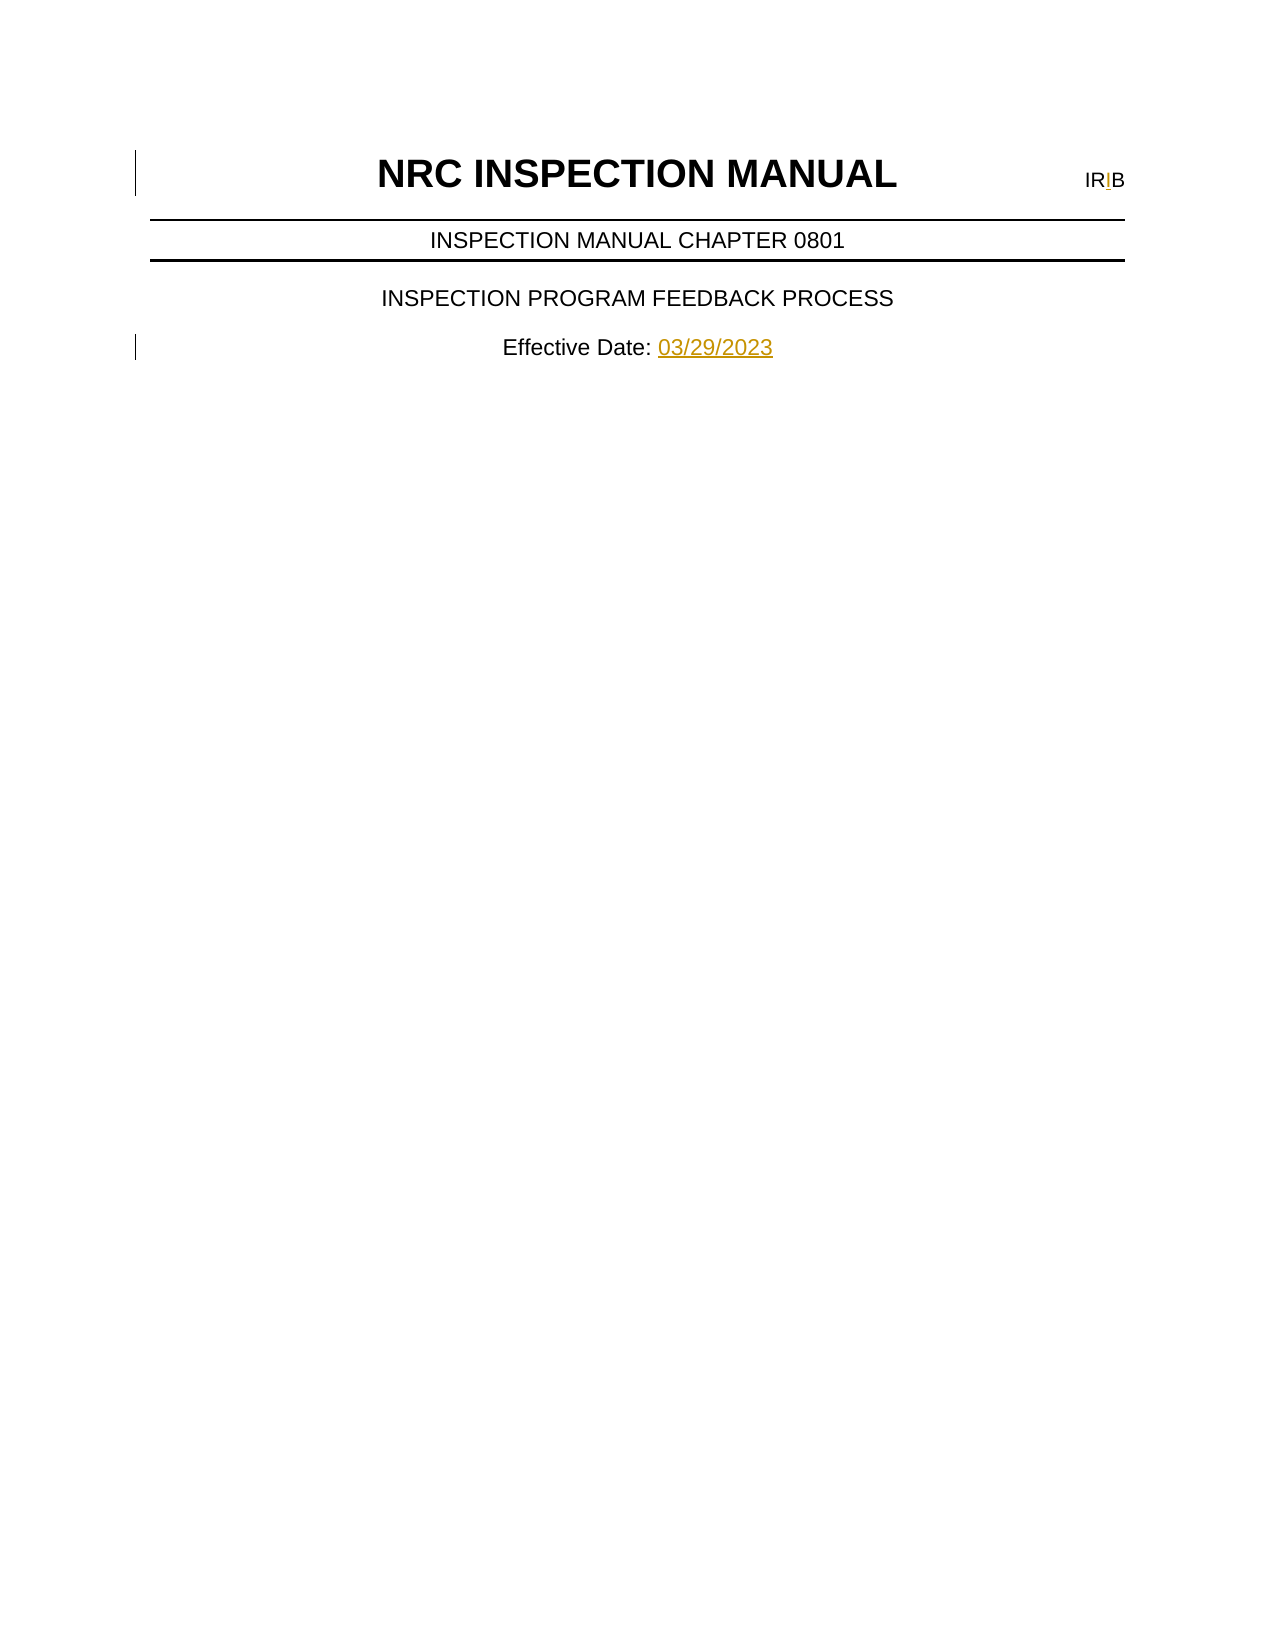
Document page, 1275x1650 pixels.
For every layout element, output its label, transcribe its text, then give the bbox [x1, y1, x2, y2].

text Effective Date: [150, 334, 1125, 360]
title INSPECTION PROGRAM FEEDBACK PROCESS [150, 284, 1125, 311]
text NRC INSPECTION MANUAL IRB [150, 150, 1125, 196]
text INSPECTION MANUAL CHAPTER 0801 [150, 221, 1125, 259]
